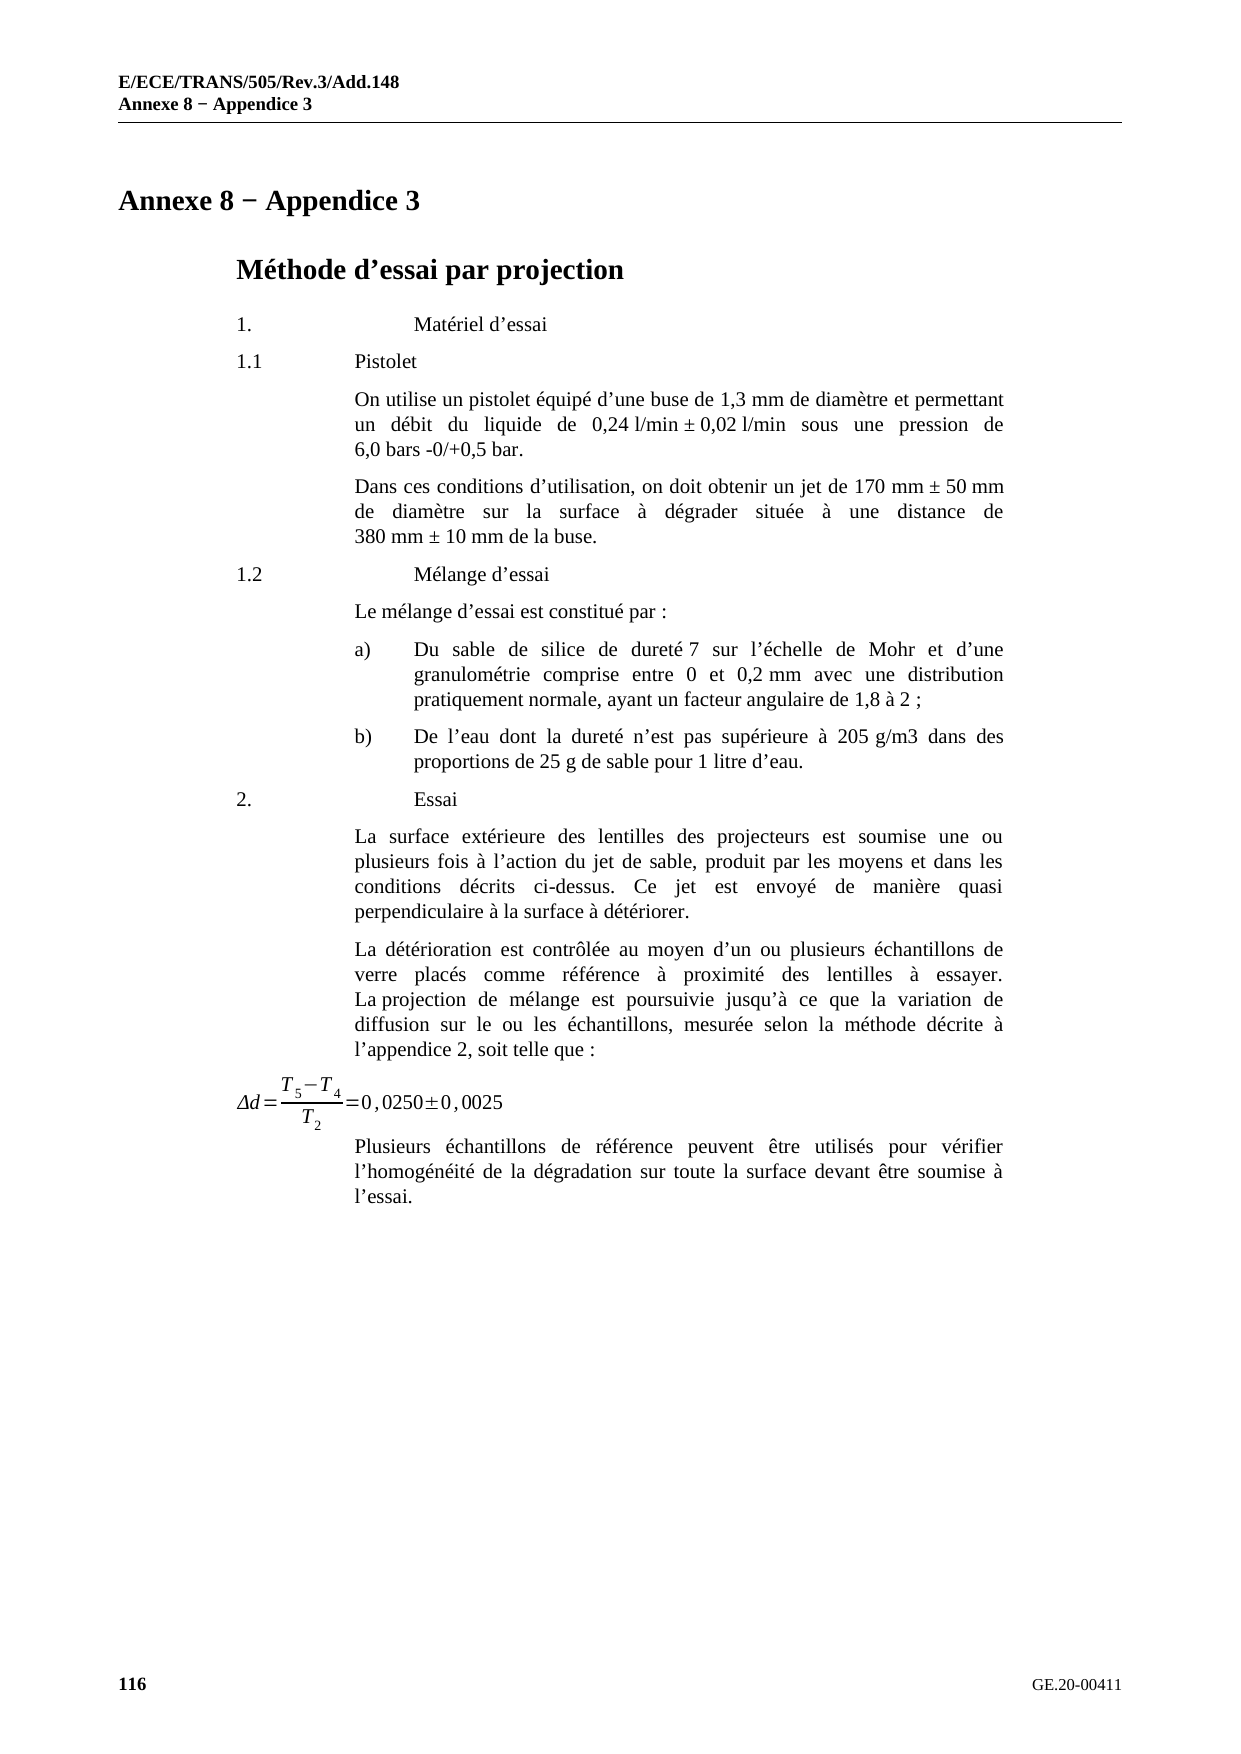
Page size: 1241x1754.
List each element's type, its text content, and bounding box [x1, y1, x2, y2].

text 1.2 Mélange d’essai [236, 561, 1004, 586]
text b) De l’eau dont la dureté n’est pas supérieure à 205 g/m3 dans des proportions de 25 g de sable pour 1 litre d’eau. [354, 723, 1004, 773]
text 2. Essai [236, 786, 1004, 811]
text a) Du sable de silice de dureté 7 sur l’échelle de Mohr et d’une granulométrie comprise entre 0 et 0,2 mm avec une distribution pratiquement normale, ayant un facteur angulaire de 1,8 à 2 ; [354, 636, 1004, 711]
text Méthode d’essai par projection [118, 254, 1004, 286]
text Dans ces conditions d’utilisation, on doit obtenir un jet de 170 mm ± 50 mm de diamètre sur la surface à dégrader située à une distance de 380 mm ± 10 mm de la buse. [236, 473, 1004, 548]
text Plusieurs échantillons de référence peuvent être utilisés pour vérifier l’homogénéité de la dégradation sur toute la surface devant être soumise à l’essai. [236, 1133, 1004, 1208]
text Annexe 8 − Appendice 3 [118, 186, 1004, 217]
text Le mélange d’essai est constitué par : [236, 598, 1004, 623]
text 1. Matériel d’essai [236, 311, 1004, 336]
text La surface extérieure des lentilles des projecteurs est soumise une ou plusieurs fois à l’action du jet de sable, produit par les moyens et dans les conditions décrits ci-dessus. Ce jet est envoyé de manière quasi perpendiculaire à la surface à détériorer. [236, 823, 1004, 923]
text 1.1 Pistolet [236, 348, 1004, 373]
text On utilise un pistolet équipé d’une buse de 1,3 mm de diamètre et permettant un débit du liquide de 0,24 l/min ± 0,02 l/min sous une pression de 6,0 bars -0/+0,5 bar. [236, 386, 1004, 461]
text La détérioration est contrôlée au moyen d’un ou plusieurs échantillons de verre placés comme référence à proximité des lentilles à essayer. La projection de mélange est poursuivie jusqu’à ce que la variation de diffusion sur le ou les échantillons, mesurée selon la méthode décrite à l’appendice 2, soit telle que : [236, 936, 1004, 1061]
